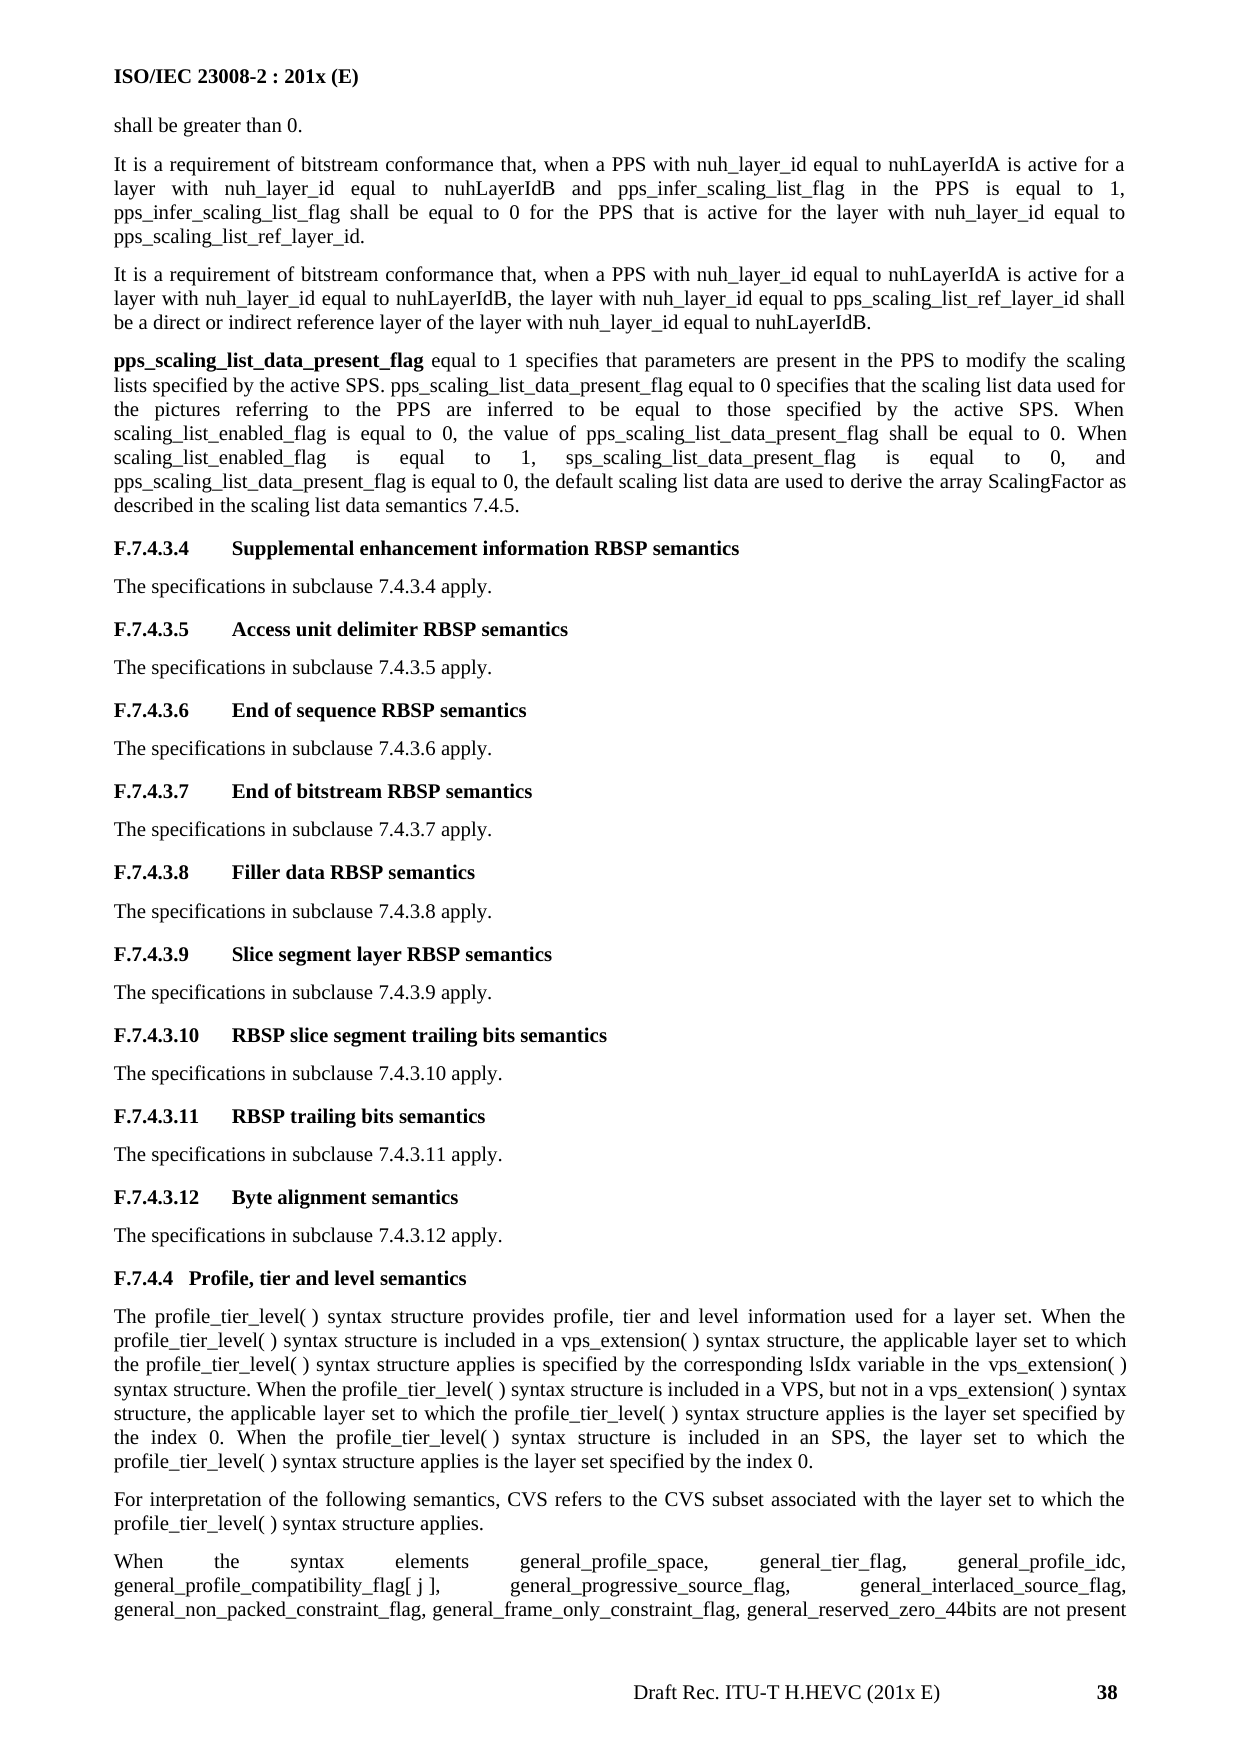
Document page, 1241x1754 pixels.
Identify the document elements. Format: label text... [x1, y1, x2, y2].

text It is a requirement of bitstream conformance that, when a PPS with nuh_layer_id equal to nuhLayerIdA is active for a layer with nuh_layer_id equal to nuhLayerIdB and pps_infer_scaling_list_flag in the PPS is equal to 1, pps_infer_scaling_list_flag shall be equal to 0 for the PPS that is active for the layer with nuh_layer_id equal to pps_scaling_list_ref_layer_id. [113, 152, 1127, 248]
text For interpretation of the following semantics, CVS refers to the CVS subset associated with the layer set to which the profile_tier_level( ) syntax structure applies. [113, 1487, 1127, 1535]
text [113, 113, 1127, 137]
text The specifications in subclause 7.4.3.6 apply. [113, 736, 1127, 760]
text The specifications in subclause 7.4.3.9 apply. [113, 980, 1127, 1004]
text The specifications in subclause 7.4.3.12 apply. [113, 1223, 1127, 1247]
text The specifications in subclause 7.4.3.7 apply. [113, 817, 1127, 841]
text The profile_tier_level( ) syntax structure provides profile, tier and level information used for a layer set. When the profile_tier_level( ) syntax structure is included in a vps_extension( ) syntax structure, the applicable layer set to which the profile_tier_level( ) syntax structure applies is specified by the corresponding lsIdx variable in the vps_extension( ) syntax structure. When the profile_tier_level( ) syntax structure is included in a VPS, but not in a vps_extension( ) syntax structure, the applicable layer set to which the profile_tier_level( ) syntax structure applies is the layer set specified by the index 0. When the profile_tier_level( ) syntax structure is included in an SPS, the layer set to which the profile_tier_level( ) syntax structure applies is the layer set specified by the index 0. [113, 1304, 1127, 1473]
text The specifications in subclause 7.4.3.11 apply. [113, 1142, 1127, 1166]
text The specifications in subclause 7.4.3.10 apply. [113, 1061, 1127, 1085]
list Supplemental enhancement information RBSP semantics [113, 536, 1127, 560]
list End of sequence RBSP semantics [113, 698, 1127, 722]
list End of bitstream RBSP semantics [113, 779, 1127, 803]
text The specifications in subclause 7.4.3.5 apply. [113, 655, 1127, 679]
list Filler data RBSP semantics [113, 860, 1127, 884]
text The specifications in subclause 7.4.3.4 apply. [113, 574, 1127, 598]
list Access unit delimiter RBSP semantics [113, 617, 1127, 641]
list RBSP slice segment trailing bits semantics [113, 1023, 1127, 1047]
text pps_scaling_list_data_present_flag equal to 1 specifies that parameters are present in the PPS to modify the scaling lists specified by the active SPS. pps_scaling_list_data_present_flag equal to 0 specifies that the scaling list data used for the pictures referring to the PPS are inferred to be equal to those specified by the active SPS. When scaling_list_enabled_flag is equal to 0, the value of pps_scaling_list_data_present_flag shall be equal to 0. When scaling_list_enabled_flag is equal to 1, sps_scaling_list_data_present_flag is equal to 0, and pps_scaling_list_data_present_flag is equal to 0, the default scaling list data are used to derive the array ScalingFactor as described in the scaling list data semantics 7.4.5. [113, 348, 1127, 517]
list Slice segment layer RBSP semantics [113, 941, 1127, 966]
text The specifications in subclause 7.4.3.8 apply. [113, 898, 1127, 923]
text It is a requirement of bitstream conformance that, when a PPS with nuh_layer_id equal to nuhLayerIdA is active for a layer with nuh_layer_id equal to nuhLayerIdB, the layer with nuh_layer_id equal to pps_scaling_list_ref_layer_id shall be a direct or indirect reference layer of the layer with nuh_layer_id equal to nuhLayerIdB. [113, 262, 1127, 334]
list Profile, tier and level semantics [113, 1266, 1127, 1290]
list Byte alignment semantics [113, 1185, 1127, 1209]
list RBSP trailing bits semantics [113, 1104, 1127, 1128]
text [113, 1549, 1127, 1621]
